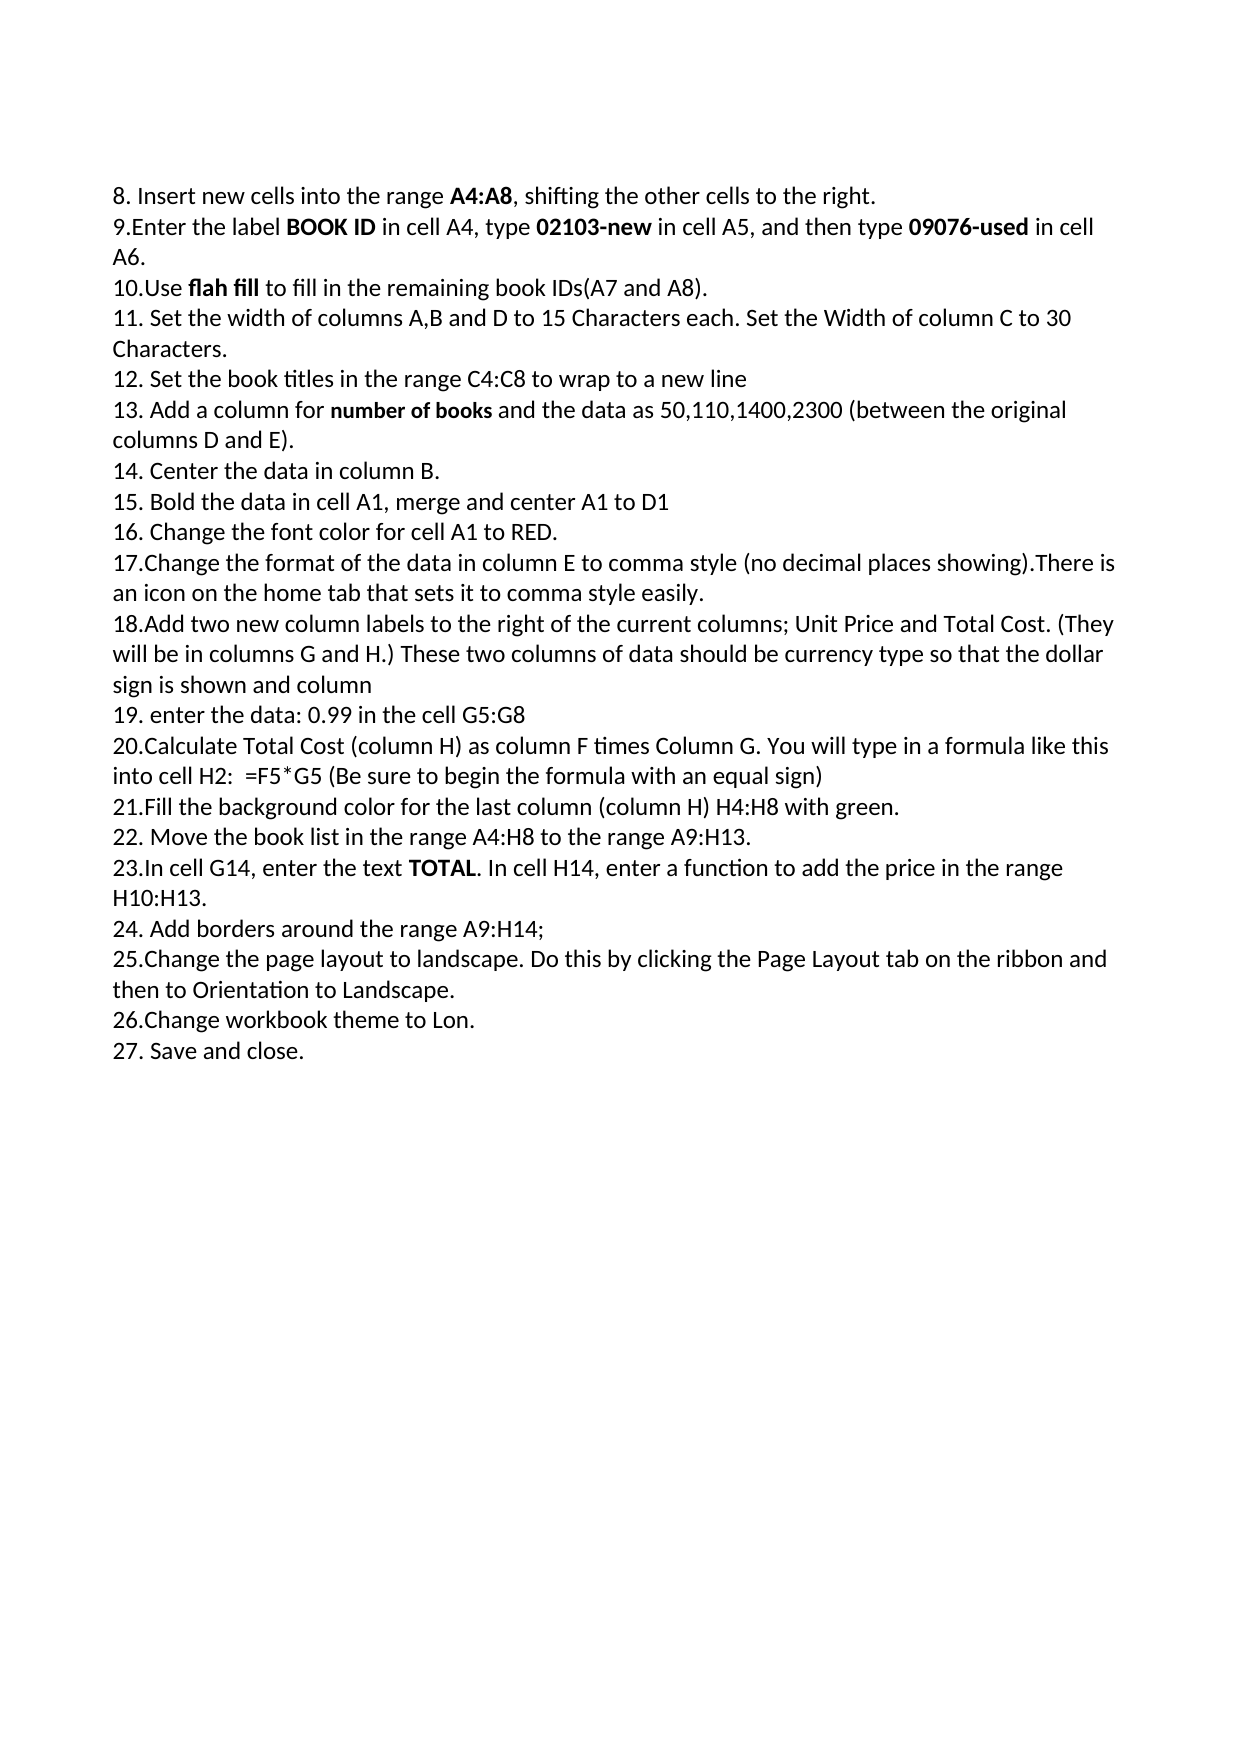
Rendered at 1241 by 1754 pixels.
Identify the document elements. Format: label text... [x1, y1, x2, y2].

text 16. Change the font color for cell A1 to RED. [112, 516, 1128, 547]
text 15. Bold the data in cell A1, merge and center A1 to D1 [112, 486, 1128, 516]
text 17.Change the format of the data in column E to comma style (no decimal places showing).There is an icon on the home tab that sets it to comma style easily. [112, 547, 1128, 608]
text 21.Fill the background color for the last column (column H) H4:H8 with green. [112, 791, 1128, 821]
text 12. Set the book titles in the range C4:C8 to wrap to a new line [112, 364, 1128, 394]
text 27. Save and close. [112, 1035, 1128, 1066]
text 13. Add a column for number of books and the data as 50,110,1400,2300 (between the original columns D and E). [112, 394, 1128, 455]
text 20.Calculate Total Cost (column H) as column F times Column G. You will type in a formula like this into cell H2: =F5*G5 (Be sure to begin the formula with an equal sign) [112, 730, 1128, 791]
text 19. enter the data: 0.99 in the cell G5:G8 [112, 699, 1128, 730]
text 11. Set the width of columns A,B and D to 15 Characters each. Set the Width of column C to 30 Characters. [112, 303, 1128, 364]
text 8. Insert new cells into the range A4:A8, shifting the other cells to the right. [112, 181, 1128, 211]
text 10.Use flah fill to fill in the remaining book IDs(A7 and A8). [112, 272, 1128, 303]
text 9.Enter the label BOOK ID in cell A4, type 02103-new in cell A5, and then type 09076-used in cell A6. [112, 211, 1128, 272]
text 18.Add two new column labels to the right of the current columns; Unit Price and Total Cost. (They will be in columns G and H.) These two columns of data should be currency type so that the dollar sign is shown and column [112, 608, 1128, 699]
text 23.In cell G14, enter the text TOTAL. In cell H14, enter a function to add the price in the range H10:H13. [112, 852, 1128, 913]
text 26.Change workbook theme to Lon. [112, 1004, 1128, 1035]
text 22. Move the book list in the range A4:H8 to the range A9:H13. [112, 821, 1128, 852]
text 25.Change the page layout to landscape. Do this by clicking the Page Layout tab on the ribbon and then to Orientation to Landscape. [112, 943, 1128, 1004]
text 14. Center the data in column B. [112, 455, 1128, 486]
text 24. Add borders around the range A9:H14; [112, 913, 1128, 943]
